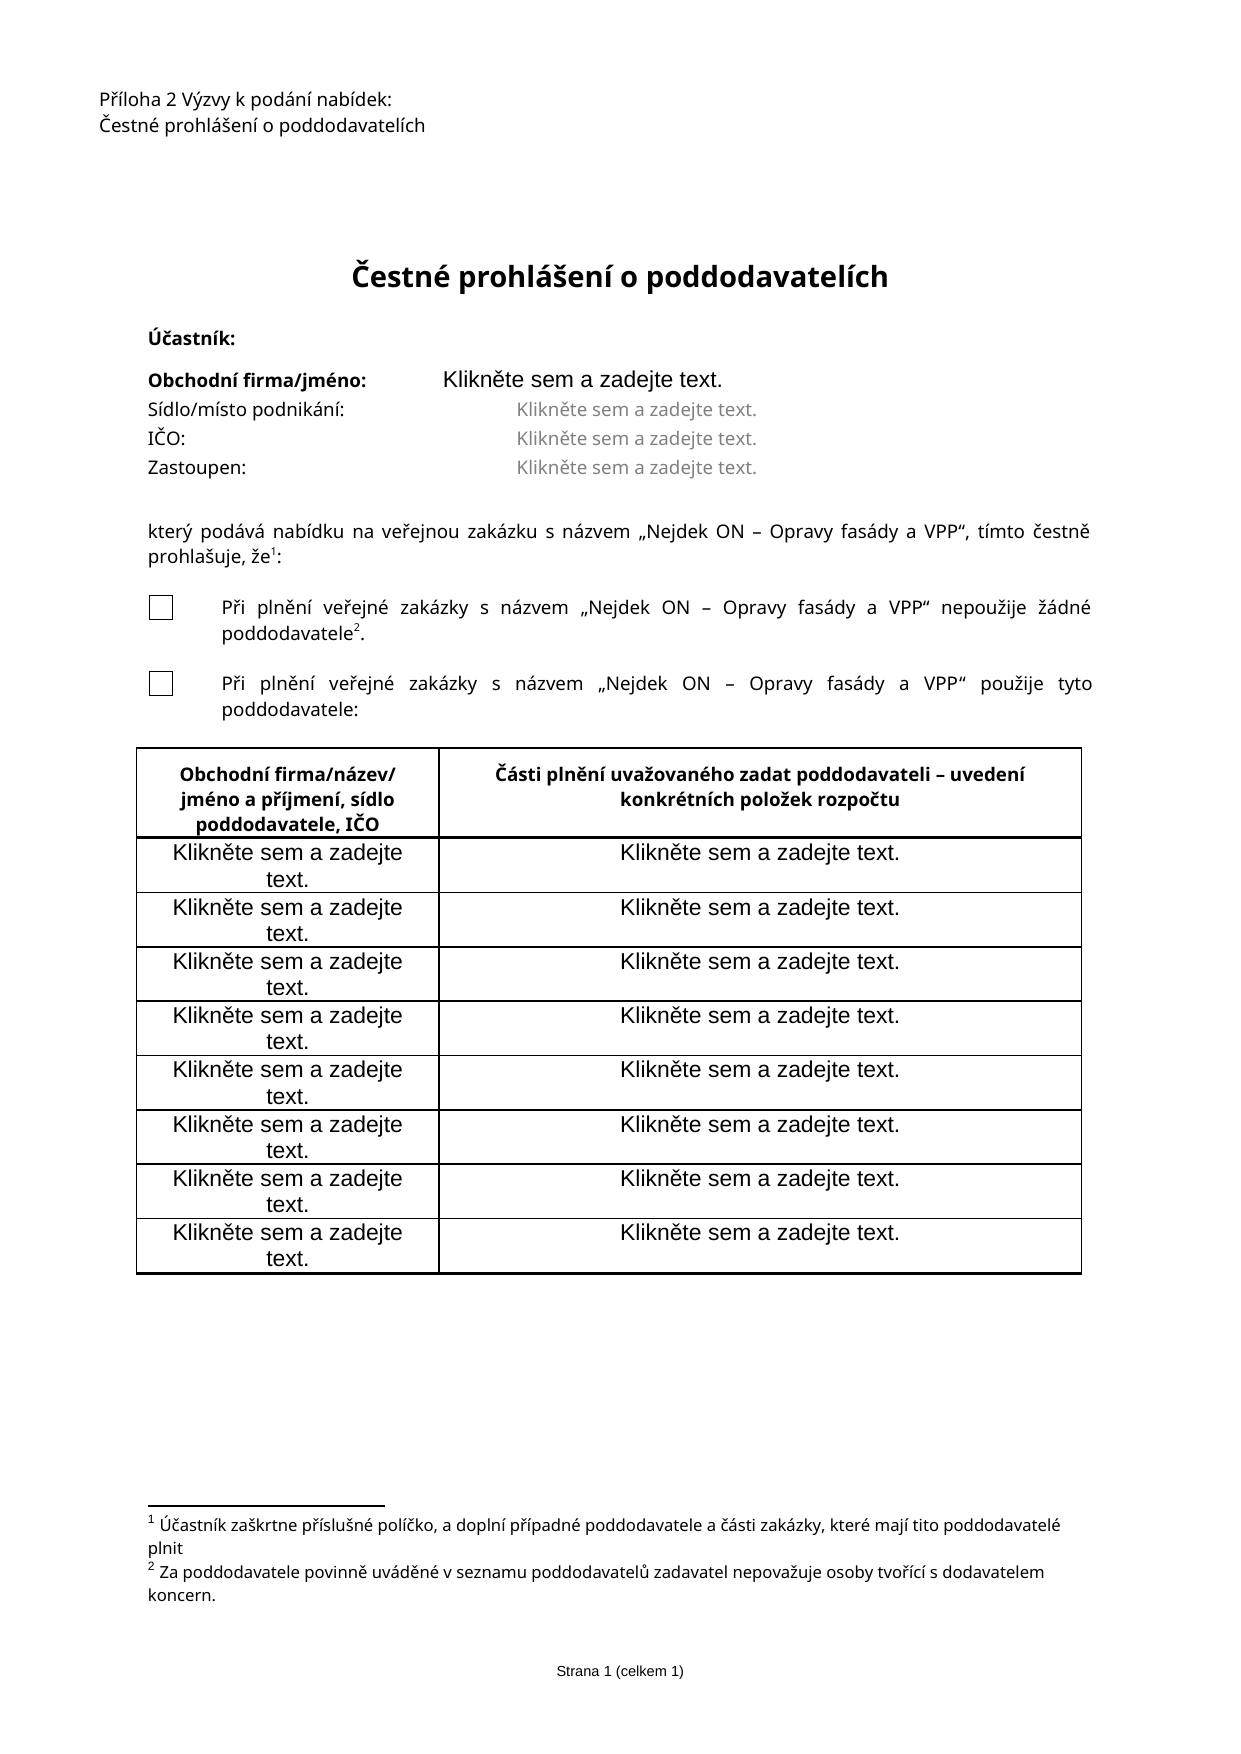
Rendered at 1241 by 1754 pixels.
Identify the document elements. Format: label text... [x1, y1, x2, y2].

text Sídlo/místo podnikání: [148, 393, 1093, 422]
text IČO: [148, 422, 1093, 451]
table_header Obchodní firma/název/ jméno a příjmení, sídlo poddodavatele, IČO [137, 749, 438, 836]
table_header Části plnění uvažovaného zadat poddodavateli – uvedení konkrétních položek rozpočtu [440, 749, 1081, 836]
text Při plnění veřejné zakázky s názvem „Nejdek ON – Opravy fasády a VPP“ nepoužije žádné poddodavatele. [148, 594, 1093, 645]
title Čestné prohlášení o poddodavatelích [148, 256, 1093, 296]
text Obchodní firma/jméno: [148, 364, 1093, 393]
text který podává nabídku na veřejnou zakázku s názvem „Nejdek ON – Opravy fasády a VPP“, tímto čestně prohlašuje, že: [148, 518, 1093, 569]
text Účastník: [148, 321, 1093, 352]
text Při plnění veřejné zakázky s názvem „Nejdek ON – Opravy fasády a VPP“ použije tyto poddodavatele: [148, 670, 1093, 721]
text Zastoupen: [148, 451, 1093, 480]
